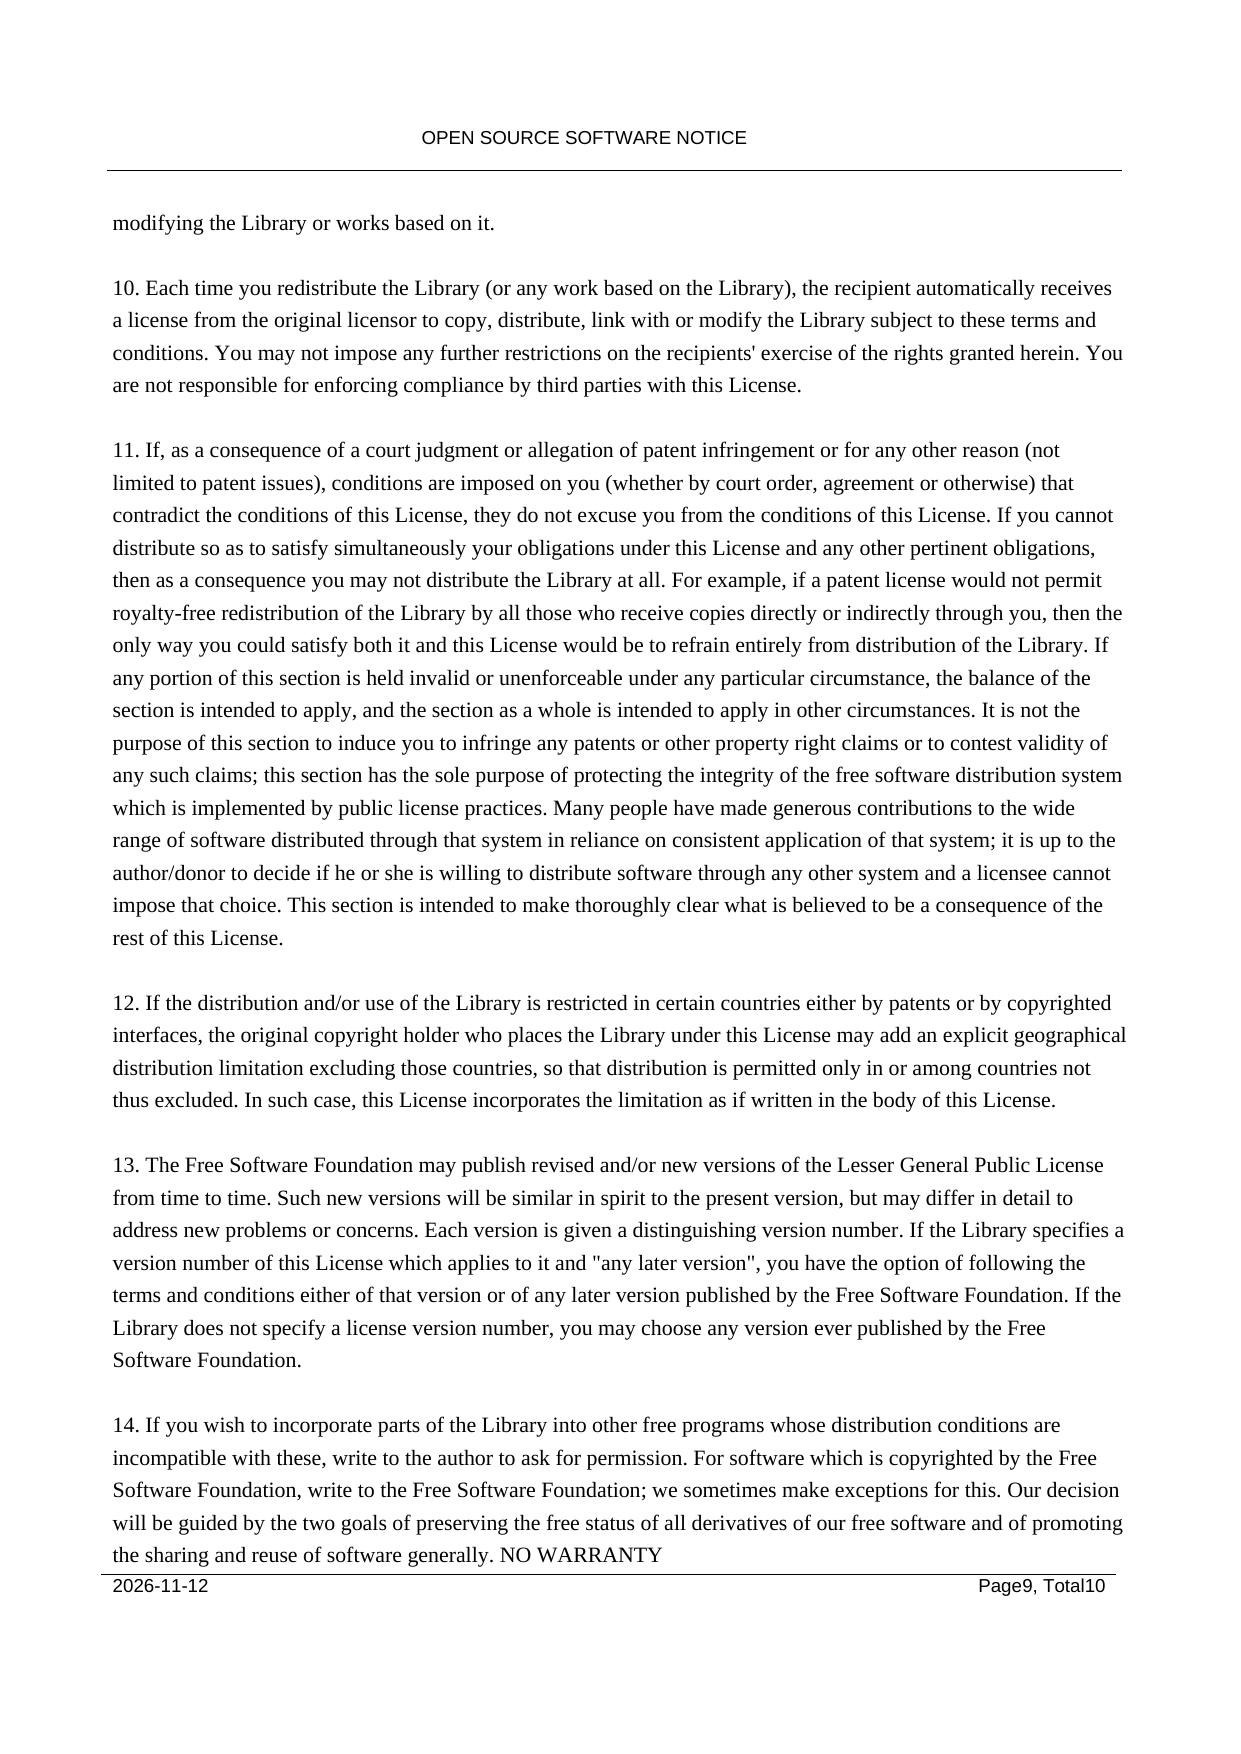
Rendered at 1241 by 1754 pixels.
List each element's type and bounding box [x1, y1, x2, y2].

text [112, 206, 1128, 1571]
